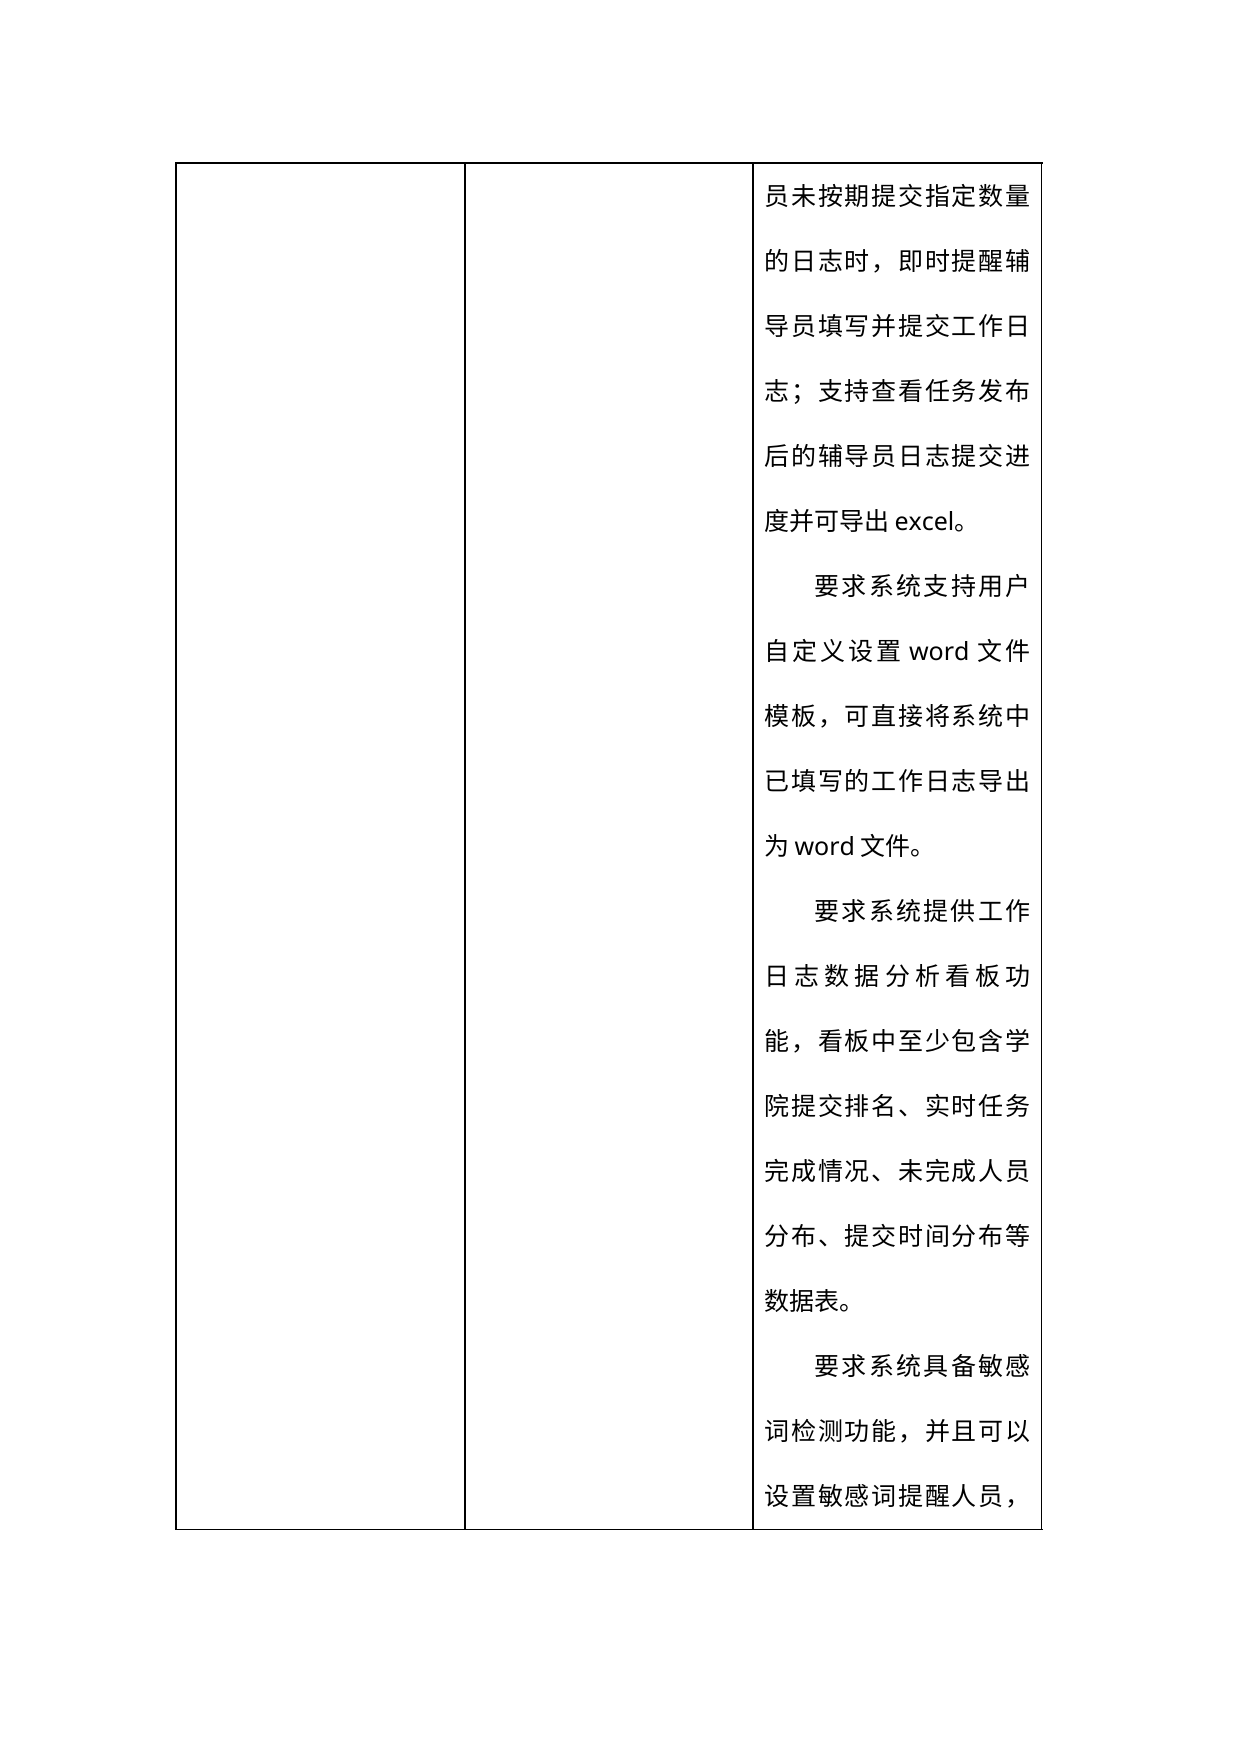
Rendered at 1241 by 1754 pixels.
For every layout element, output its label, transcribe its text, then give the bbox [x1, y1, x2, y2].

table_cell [754, 164, 1041, 1528]
table_cell [466, 164, 752, 1528]
table_cell 4 [177, 164, 464, 1528]
